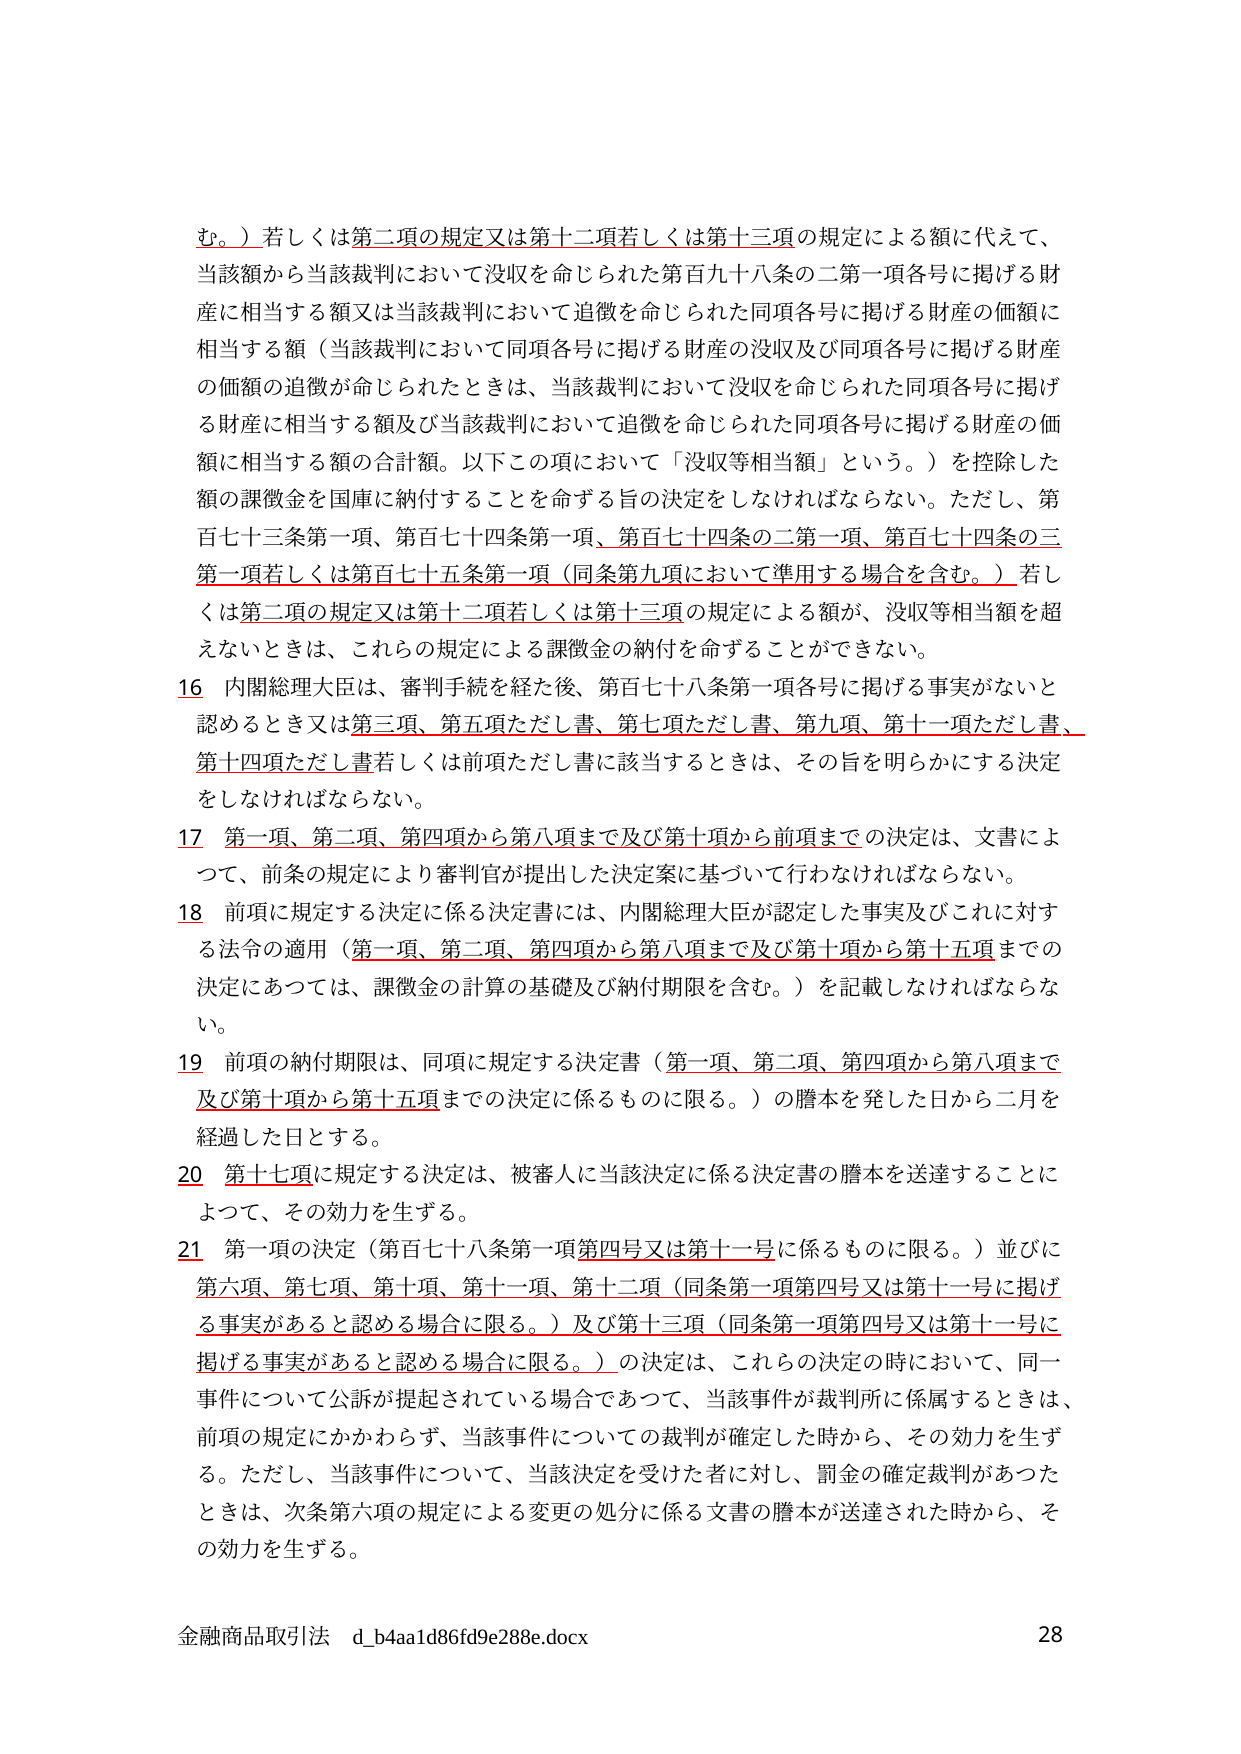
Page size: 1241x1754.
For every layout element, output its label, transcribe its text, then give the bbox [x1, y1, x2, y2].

text 19 前項の納付期限は、同項に規定する決定書（第一項、第二項、第四項から第八項まで及び第十項から第十五項までの決定に係るものに限る。）の謄本を発した日から二月を経過した日とする。 [177, 1042, 1063, 1154]
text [177, 217, 1063, 667]
text 20 第十七項に規定する決定は、被審人に当該決定に係る決定書の謄本を送達することによつて、その効力を生ずる。 [177, 1154, 1063, 1229]
text 18 前項に規定する決定に係る決定書には、内閣総理大臣が認定した事実及びこれに対する法令の適用（第一項、第二項、第四項から第八項まで及び第十項から第十五項までの決定にあつては、課徴金の計算の基礎及び納付期限を含む。）を記載しなければならない。 [177, 892, 1063, 1042]
text 21 第一項の決定（第百七十八条第一項第四号又は第十一号に係るものに限る。）並びに第六項、第七項、第十項、第十一項、第十二項（同条第一項第四号又は第十一号に掲げる事実があると認める場合に限る。）及び第十三項（同条第一項第四号又は第十一号に掲げる事実があると認める場合に限る。）の決定は、これらの決定の時において、同一事件について公訴が提起されている場合であつて、当該事件が裁判所に係属するときは、前項の規定にかかわらず、当該事件についての裁判が確定した時から、その効力を生ずる。ただし、当該事件について、当該決定を受けた者に対し、罰金の確定裁判があつたときは、次条第六項の規定による変更の処分に係る文書の謄本が送達された時から、その効力を生ずる。 [177, 1229, 1063, 1567]
text 16 内閣総理大臣は、審判手続を経た後、第百七十八条第一項各号に掲げる事実がないと認めるとき又は第三項、第五項ただし書、第七項ただし書、第九項、第十一項ただし書、第十四項ただし書若しくは前項ただし書に該当するときは、その旨を明らかにする決定をしなければならない。 [177, 667, 1063, 817]
text 17 第一項、第二項、第四項から第八項まで及び第十項から前項までの決定は、文書によつて、前条の規定により審判官が提出した決定案に基づいて行わなければならない。 [177, 817, 1063, 892]
